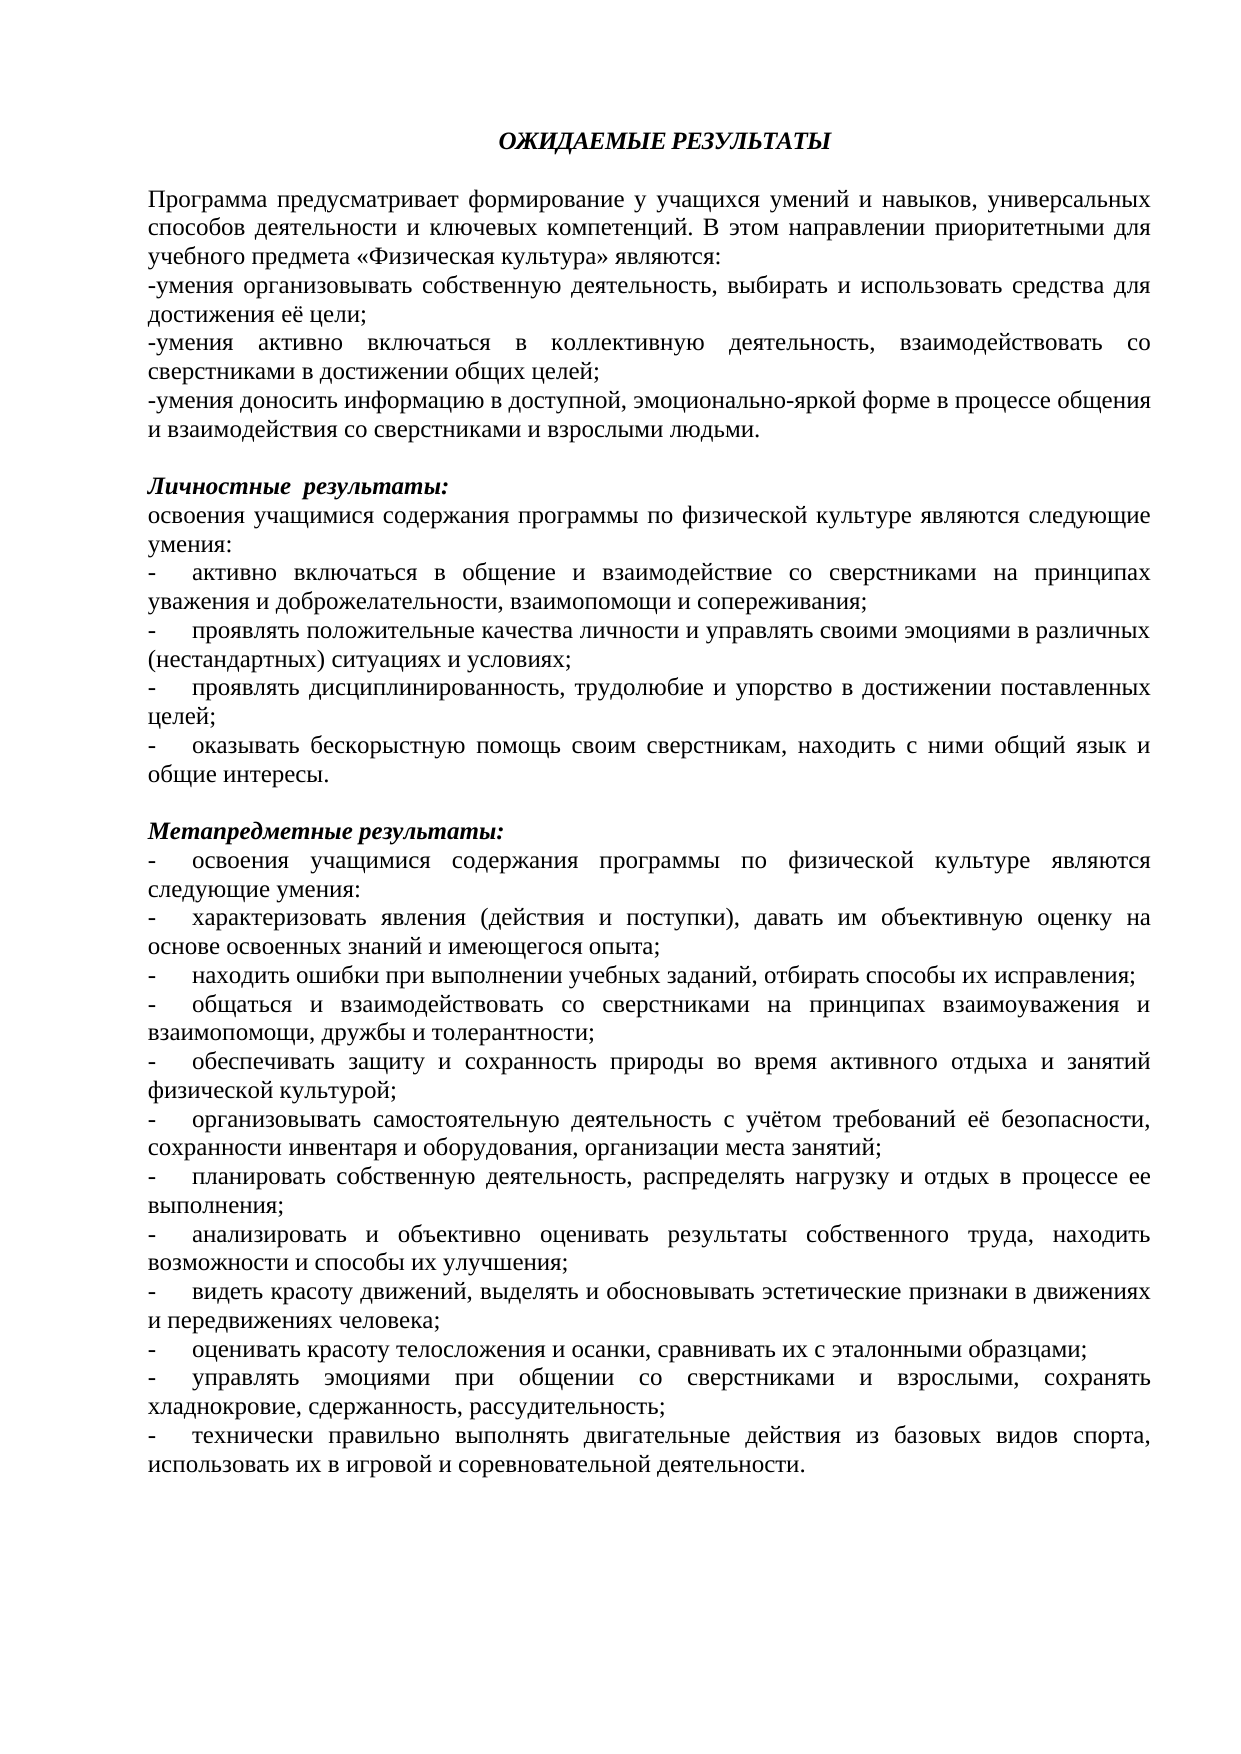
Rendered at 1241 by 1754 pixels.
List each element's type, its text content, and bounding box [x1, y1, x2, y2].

list характеризовать явления (действия и поступки), давать им объективную оценку на основе освоенных знаний и имеющегося опыта; [148, 902, 1152, 960]
list общаться и взаимодействовать со сверстниками на принципах взаимоуважения и взаимопомощи, дружбы и толерантности; [148, 989, 1152, 1046]
list проявлять дисциплинированность, трудолюбие и упорство в достижении поставленных целей; [148, 672, 1152, 730]
text -умения доносить информацию в доступной, эмоционально-яркой форме в процессе общения и взаимодействия со сверстниками и взрослыми людьми. [148, 385, 1152, 442]
text -умения активно включаться в коллективную деятельность, взаимодействовать со сверстниками в достижении общих целей; [148, 327, 1152, 385]
text ОЖИДАЕМЫЕ РЕЗУЛЬТАТЫ [119, 126, 1152, 155]
list освоения учащимися содержания программы по физической культуре являются следующие умения: [148, 845, 1152, 902]
list видеть красоту движений, выделять и обосновывать эстетические признаки в движениях и передвижениях человека; [148, 1276, 1152, 1334]
list организовывать самостоятельную деятельность с учётом требований её безопасности, сохранности инвентаря и оборудования, организации места занятий; [148, 1104, 1152, 1161]
text освоения учащимися содержания программы по физической культуре являются следующие умения: [148, 500, 1152, 557]
list анализировать и объективно оценивать результаты собственного труда, находить возможности и способы их улучшения; [148, 1219, 1152, 1276]
list оказывать бескорыстную помощь своим сверстникам, находить с ними общий язык и общие интересы. [148, 730, 1152, 787]
list планировать собственную деятельность, распределять нагрузку и отдых в процессе ее выполнения; [148, 1161, 1152, 1219]
list проявлять положительные качества личности и управлять своими эмоциями в различных (нестандартных) ситуациях и условиях; [148, 615, 1152, 672]
list управлять эмоциями при общении со сверстниками и взрослыми, сохранять хладнокровие, сдержанность, рассудительность; [148, 1362, 1152, 1420]
text -умения организовывать собственную деятельность, выбирать и использовать средства для достижения её цели; [148, 270, 1152, 327]
list обеспечивать защиту и сохранность природы во время активного отдыха и занятий физической культурой; [148, 1046, 1152, 1104]
text Метапредметные результаты: [148, 816, 1152, 845]
list технически правильно выполнять двигательные действия из базовых видов спорта, использовать их в игровой и соревновательной деятельности. [148, 1420, 1152, 1477]
list активно включаться в общение и взаимодействие со сверстниками на принципах уважения и доброжелательности, взаимопомощи и сопереживания; [148, 557, 1152, 615]
text Программа предусматривает формирование у учащихся умений и навыков, универсальных способов деятельности и ключевых компетенций. В этом направлении приоритетными для учебного предмета «Физическая культура» являются: [148, 184, 1152, 270]
list оценивать красоту телосложения и осанки, сравнивать их с эталонными образцами; [148, 1334, 1152, 1362]
list находить ошибки при выполнении учебных заданий, отбирать способы их исправления; [148, 960, 1152, 989]
text Личностные результаты: [148, 471, 1152, 500]
